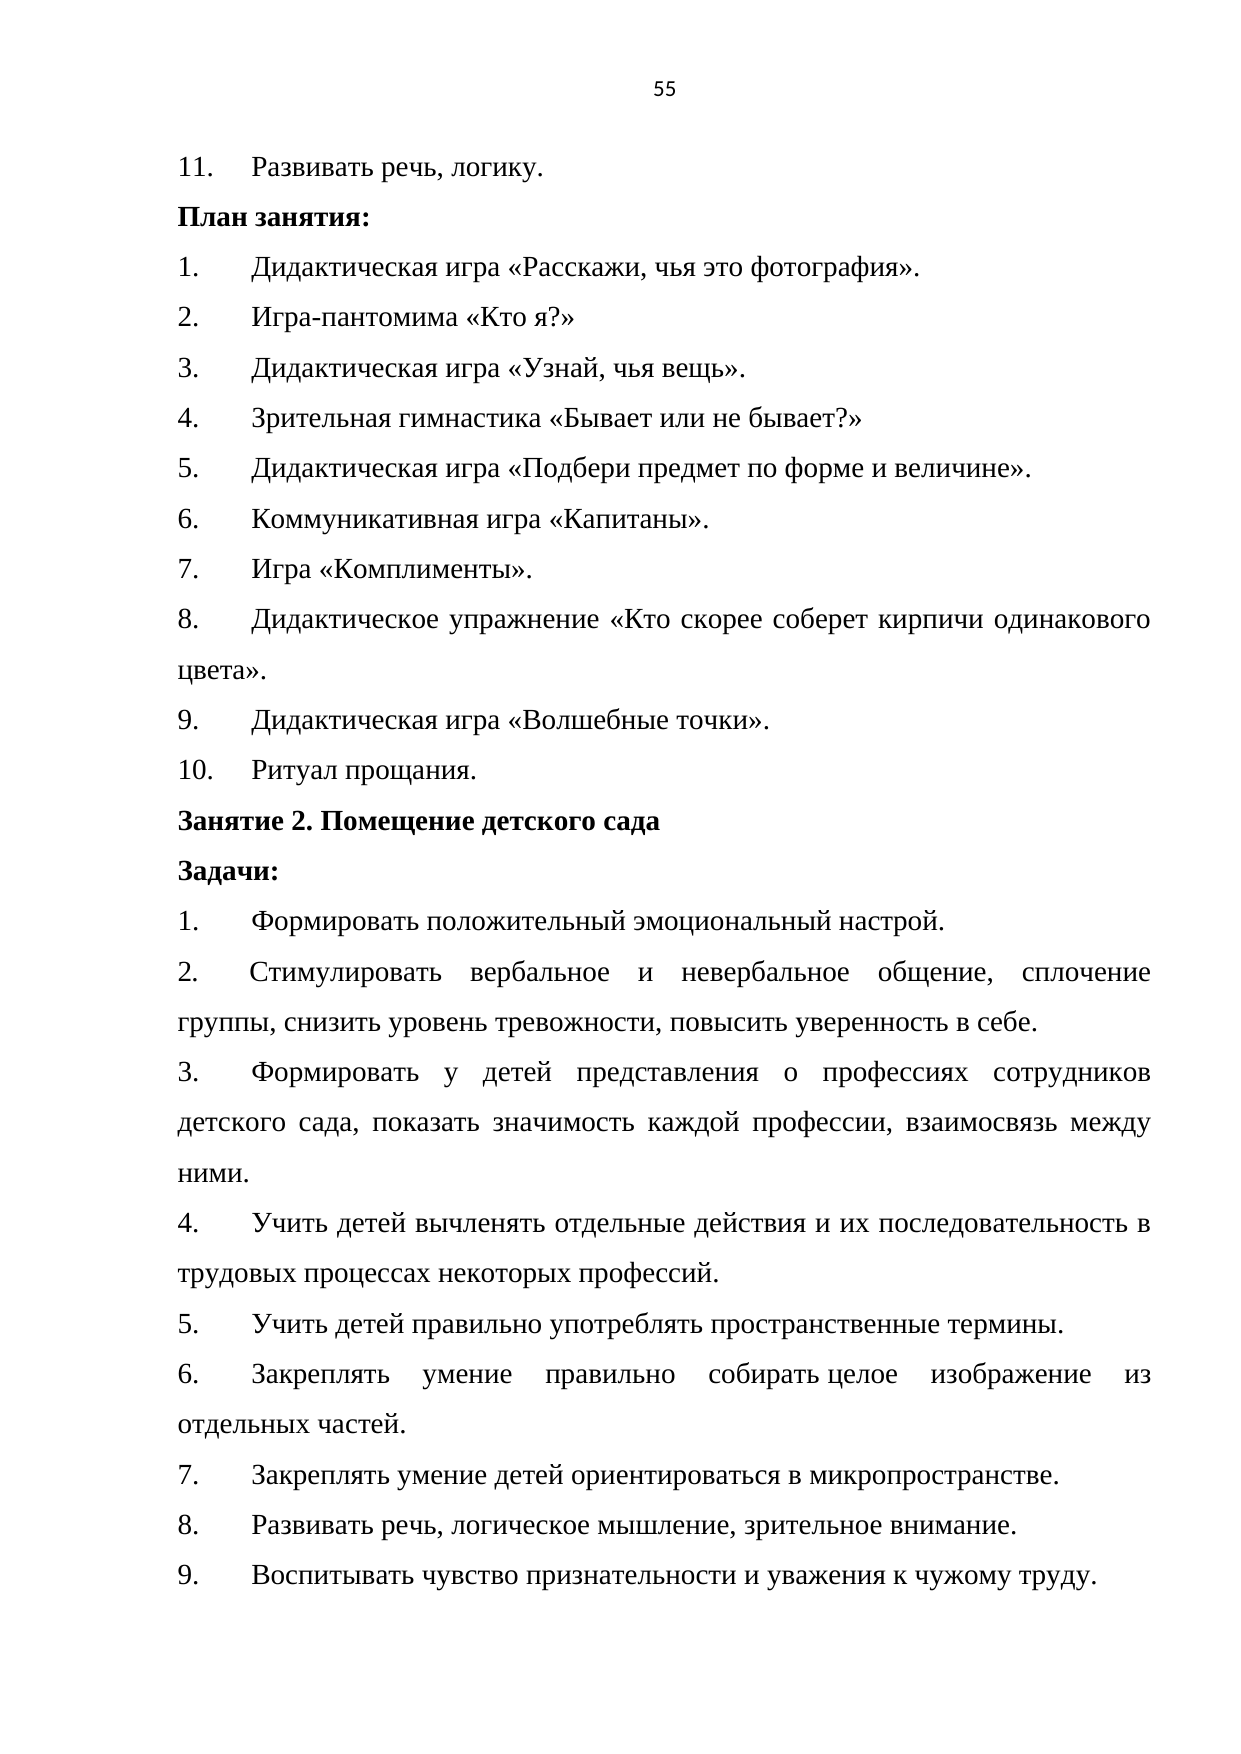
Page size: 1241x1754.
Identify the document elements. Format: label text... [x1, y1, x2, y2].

list Учить детей вычленять отдельные действия и их последовательность в трудовых процессах некоторых профессий. [177, 1205, 1152, 1289]
list Воспитывать чувство признательности и уважения к чужому труду. [177, 1557, 1152, 1591]
list Дидактическое упражнение «Кто скорее соберет кирпичи одинакового цвета». [177, 601, 1152, 685]
list Ритуал прощания. [177, 752, 1152, 786]
list Дидактическая игра «Волшебные точки». [177, 702, 1152, 736]
list Развивать речь, логику. [177, 149, 1152, 182]
list Стимулировать вербальное и невербальное общение, сплочение группы, снизить уровень тревожности, повысить уверенность в себе. [177, 954, 1152, 1037]
list Развивать речь, логическое мышление, зрительное внимание. [177, 1507, 1152, 1541]
list Задачи: [177, 853, 1152, 887]
list Занятие 2. Помещение детского сада [177, 803, 1152, 836]
list Зрительная гимнастика «Бывает или не бывает?» [177, 400, 1152, 434]
list Закреплять умение детей ориентироваться в микропространстве. [177, 1457, 1152, 1490]
list Коммуникативная игра «Капитаны». [177, 501, 1152, 534]
list Игра «Комплименты». [177, 551, 1152, 585]
list Дидактическая игра «Расскажи, чья это фотография». [177, 249, 1152, 283]
list Формировать положительный эмоциональный настрой. [177, 903, 1152, 937]
list Дидактическая игра «Узнай, чья вещь». [177, 350, 1152, 383]
list Дидактическая игра «Подбери предмет по форме и величине». [177, 451, 1152, 484]
list Игра-пантомима «Кто я?» [177, 299, 1152, 333]
list План занятия: [177, 199, 1152, 232]
list Формировать у детей представления о профессиях сотрудников детского сада, показать значимость каждой профессии, взаимосвязь между ними. [177, 1054, 1152, 1188]
list Закреплять умение правильно собирать целое изображение из отдельных частей. [177, 1356, 1152, 1440]
list Учить детей правильно употреблять пространственные термины. [177, 1306, 1152, 1339]
